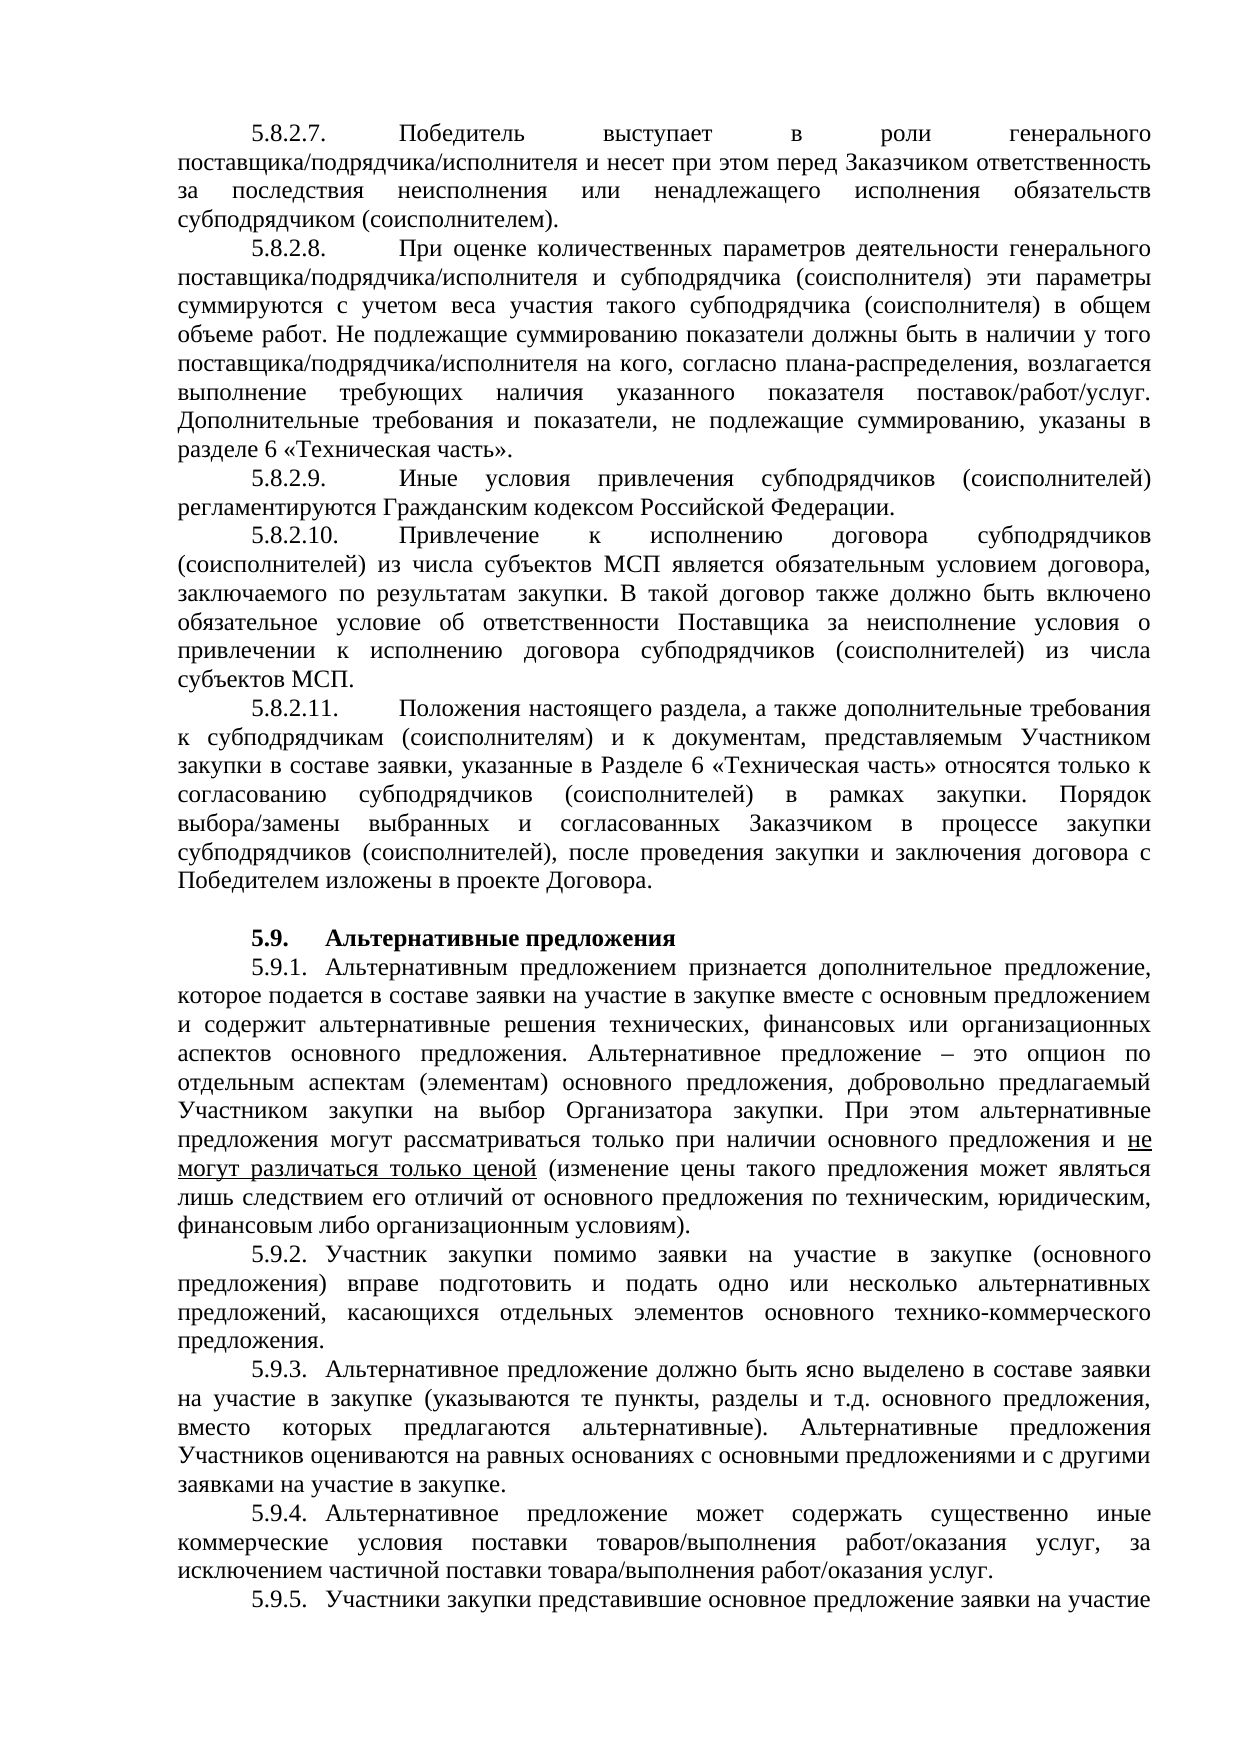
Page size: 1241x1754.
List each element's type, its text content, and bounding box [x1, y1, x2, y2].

list Участник закупки помимо заявки на участие в закупке (основного предложения) вправе подготовить и подать одно или несколько альтернативных предложений, касающихся отдельных элементов основного технико-коммерческого предложения. [177, 1239, 1152, 1354]
list Положения настоящего раздела, а также дополнительные требования к субподрядчикам (соисполнителям) и к документам, представляемым Участником закупки в составе заявки, указанные в Разделе 6 «Техническая часть» относятся только к согласованию субподрядчиков (соисполнителей) в рамках закупки. Порядок выбора/замены выбранных и согласованных Заказчиком в процессе закупки субподрядчиков (соисполнителей), после проведения закупки и заключения договора с Победителем изложены в проекте Договора. [177, 693, 1152, 894]
list При оценке количественных параметров деятельности генерального поставщика/подрядчика/исполнителя и субподрядчика (соисполнителя) эти параметры суммируются с учетом веса участия такого субподрядчика (соисполнителя) в общем объеме работ. Не подлежащие суммированию показатели должны быть в наличии у того поставщика/подрядчика/исполнителя на кого, согласно плана-распределения, возлагается выполнение требующих наличия указанного показателя поставок/работ/услуг. Дополнительные требования и показатели, не подлежащие суммированию, указаны в разделе 6 «Техническая часть». [177, 233, 1152, 463]
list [177, 1584, 1152, 1613]
list Привлечение к исполнению договора субподрядчиков (соисполнителей) из числа субъектов МСП является обязательным условием договора, заключаемого по результатам закупки. В такой договор также должно быть включено обязательное условие об ответственности Поставщика за неисполнение условия о привлечении к исполнению договора субподрядчиков (соисполнителей) из числа субъектов МСП. [177, 521, 1152, 693]
list Альтернативное предложение может содержать существенно иные коммерческие условия поставки товаров/выполнения работ/оказания услуг, за исключением частичной поставки товара/выполнения работ/оказания услуг. [177, 1498, 1152, 1584]
list Альтернативные предложения [177, 923, 1152, 952]
list Альтернативным предложением признается дополнительное предложение, которое подается в составе заявки на участие в закупке вместе с основным предложением и содержит альтернативные решения технических, финансовых или организационных аспектов основного предложения. Альтернативное предложение – это опцион по отдельным аспектам (элементам) основного предложения, добровольно предлагаемый Участником закупки на выбор Организатора закупки. При этом альтернативные предложения могут рассматриваться только при наличии основного предложения и не могут различаться только ценой (изменение цены такого предложения может являться лишь следствием его отличий от основного предложения по техническим, юридическим, финансовым либо организационным условиям). [177, 952, 1152, 1239]
list Иные условия привлечения субподрядчиков (соисполнителей) регламентируются Гражданским кодексом Российской Федерации. [177, 463, 1152, 521]
list Альтернативное предложение должно быть ясно выделено в составе заявки на участие в закупке (указываются те пункты, разделы и т.д. основного предложения, вместо которых предлагаются альтернативные). Альтернативные предложения Участников оцениваются на равных основаниях с основными предложениями и с другими заявками на участие в закупке. [177, 1354, 1152, 1498]
list Победитель выступает в роли генерального поставщика/подрядчика/исполнителя и несет при этом перед Заказчиком ответственность за последствия неисполнения или ненадлежащего исполнения обязательств субподрядчиком (соисполнителем). [177, 118, 1152, 233]
